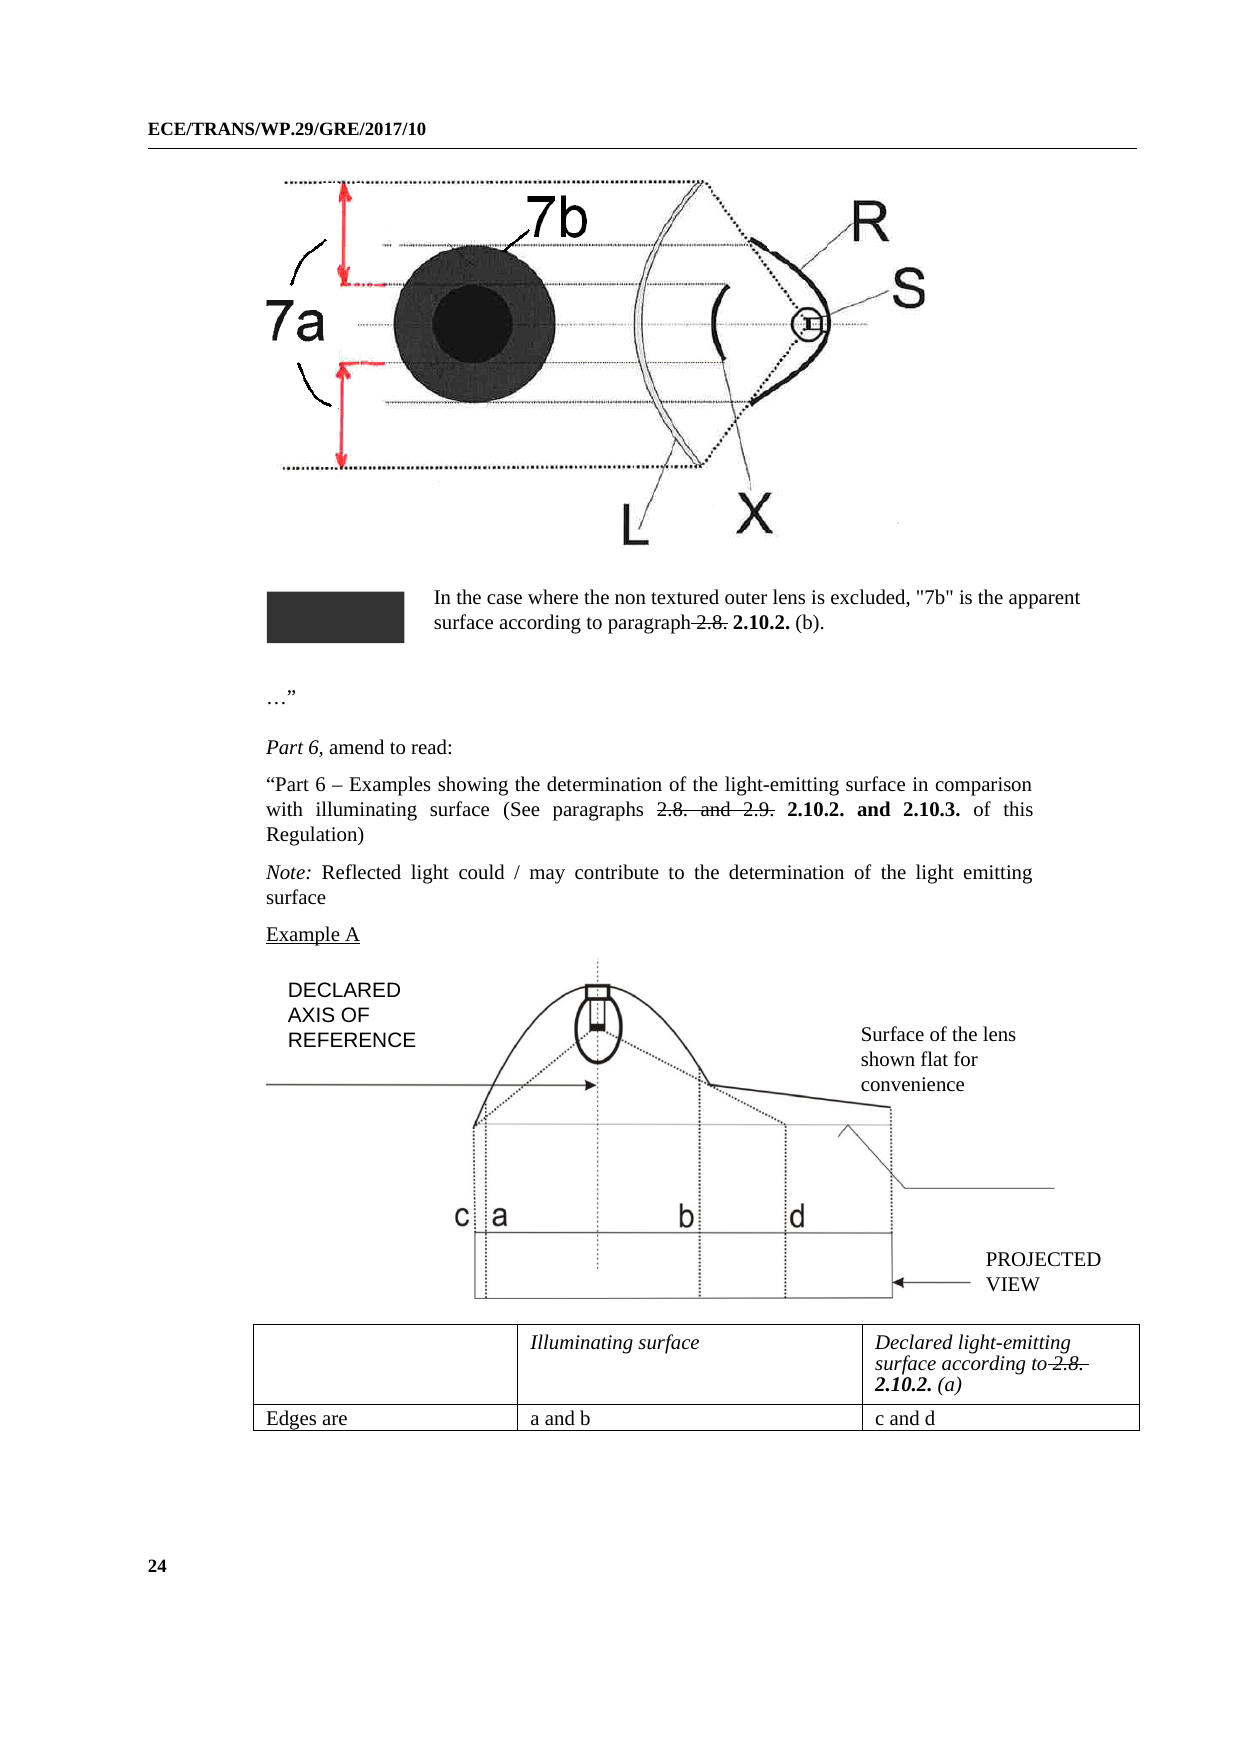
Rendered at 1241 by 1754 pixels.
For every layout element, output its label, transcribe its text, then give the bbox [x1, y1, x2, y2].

text “Part 6 – Examples showing the determination of the light-emitting surface in comparison with illuminating surface (See paragraphs 2.8. and 2.9. 2.10.2. and 2.10.3. of this Regulation) [266, 771, 1033, 846]
table_header [254, 1325, 517, 1404]
text Part 6, amend to read: [266, 734, 1019, 759]
table_cell c and d [863, 1405, 1139, 1430]
table_header Illuminating surface [518, 1325, 862, 1404]
text Example A [266, 921, 1019, 946]
picture [265, 958, 1055, 1299]
text Note: Reflected light could / may contribute to the determination of the light emitting surface [266, 859, 1033, 909]
text …” [266, 684, 1019, 709]
table_cell a and b [518, 1405, 862, 1430]
table_header Declared light-emitting surface according to 2.8. 2.10.2. (a) [863, 1325, 1139, 1404]
table_cell Edges are [254, 1405, 517, 1430]
picture [265, 177, 925, 548]
